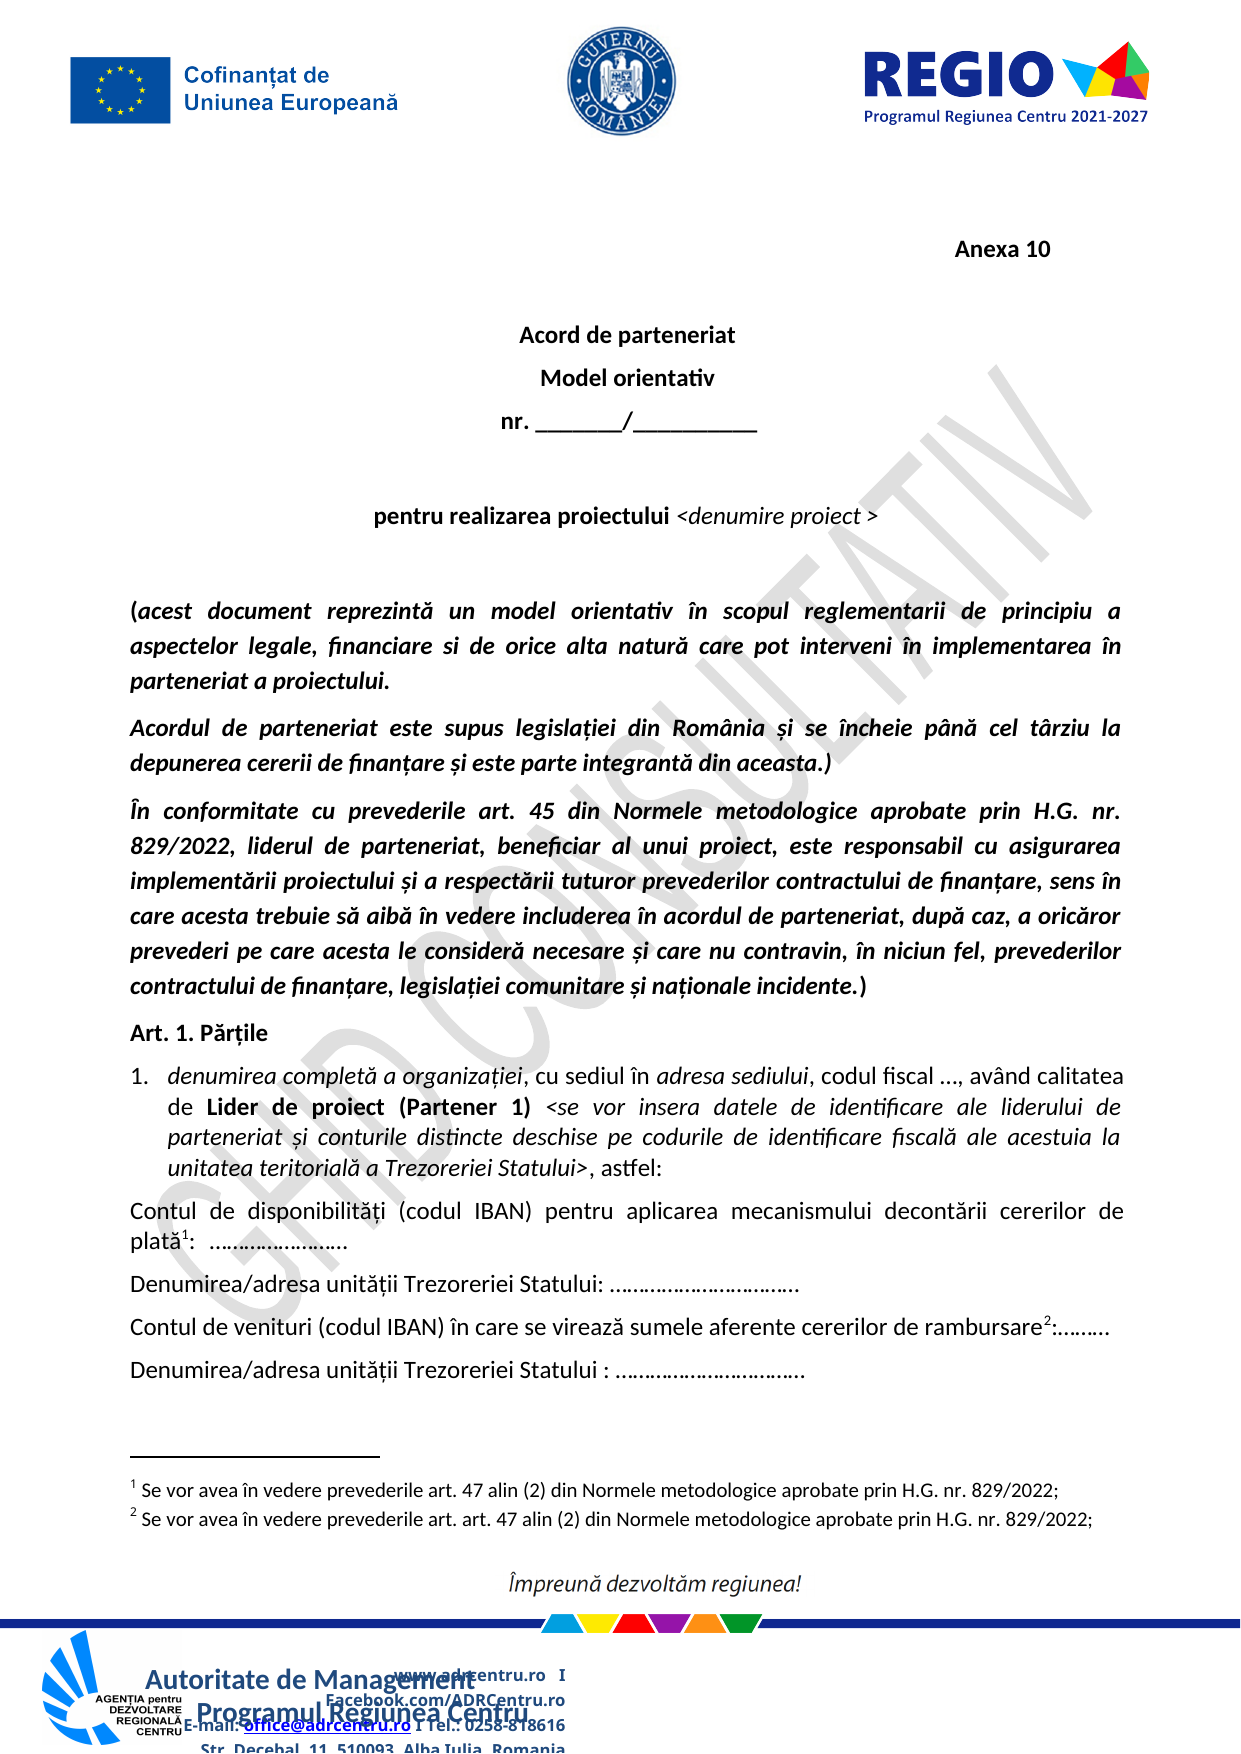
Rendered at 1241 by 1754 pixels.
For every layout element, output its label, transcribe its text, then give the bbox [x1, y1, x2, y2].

text Contul de venituri (codul IBAN) în care se virează sumele aferente cererilor de rambursare:……… [130, 1311, 1125, 1342]
text nr. _______/__________ [425, 405, 1125, 435]
text Acord de parteneriat [130, 319, 1125, 349]
list Părțile [130, 1017, 1125, 1048]
text Model orientativ [130, 362, 1125, 392]
picture [0, 1614, 550, 1745]
picture [66, 53, 425, 128]
text Denumirea/adresa unității Trezoreriei Statului : …………………………… [130, 1354, 1125, 1385]
text (acest document reprezintă un model orientativ în scopul reglementarii de principiu a aspectelor legale, financiare si de orice alta natură care pot interveni în implementarea în parteneriat a proiectului. [130, 595, 1125, 695]
list denumirea completă a organizației, cu sediul în adresa sediului, codul fiscal …, având calitatea de Lider de proiect (Partener 1) <se vor insera datele de identificare ale liderului de parteneriat și conturile distincte deschise pe codurile de identificare fiscală ale acestuia la unitatea teritorială a Trezoreriei Statului>, astfel: [130, 1060, 1125, 1182]
text Ȋn conformitate cu prevederile art. 45 din Normele metodologice aprobate prin H.G. nr. 829/2022, liderul de parteneriat, beneficiar al unui proiect, este responsabil cu asigurarea implementării proiectului și a respectării tuturor prevederilor contractului de finanțare, sens în care acesta trebuie să aibă în vedere includerea în acordul de parteneriat, după caz, a oricăror prevederi pe care acesta le consideră necesare și care nu contravin, în niciun fel, prevederilor contractului de finanțare, legislației comunitare și naționale incidente.) [130, 795, 1125, 1000]
text Denumirea/adresa unității Trezoreriei Statului: …………………………… [130, 1268, 1125, 1299]
text Anexa 10 [880, 233, 1125, 263]
picture [574, 1614, 1241, 1633]
text pentru realizarea proiectului <denumire proiect > [130, 500, 1125, 530]
text Contul de disponibilități (codul IBAN) pentru aplicarea mecanismului decontării cererilor de plată: …………………… [130, 1195, 1125, 1256]
text Acordul de parteneriat este supus legislației din România și se încheie până cel târziu la depunerea cererii de finanțare și este parte integrantă din aceasta.) [130, 712, 1125, 778]
picture [495, 1571, 814, 1597]
picture [547, 0, 692, 154]
picture [864, 41, 1150, 125]
